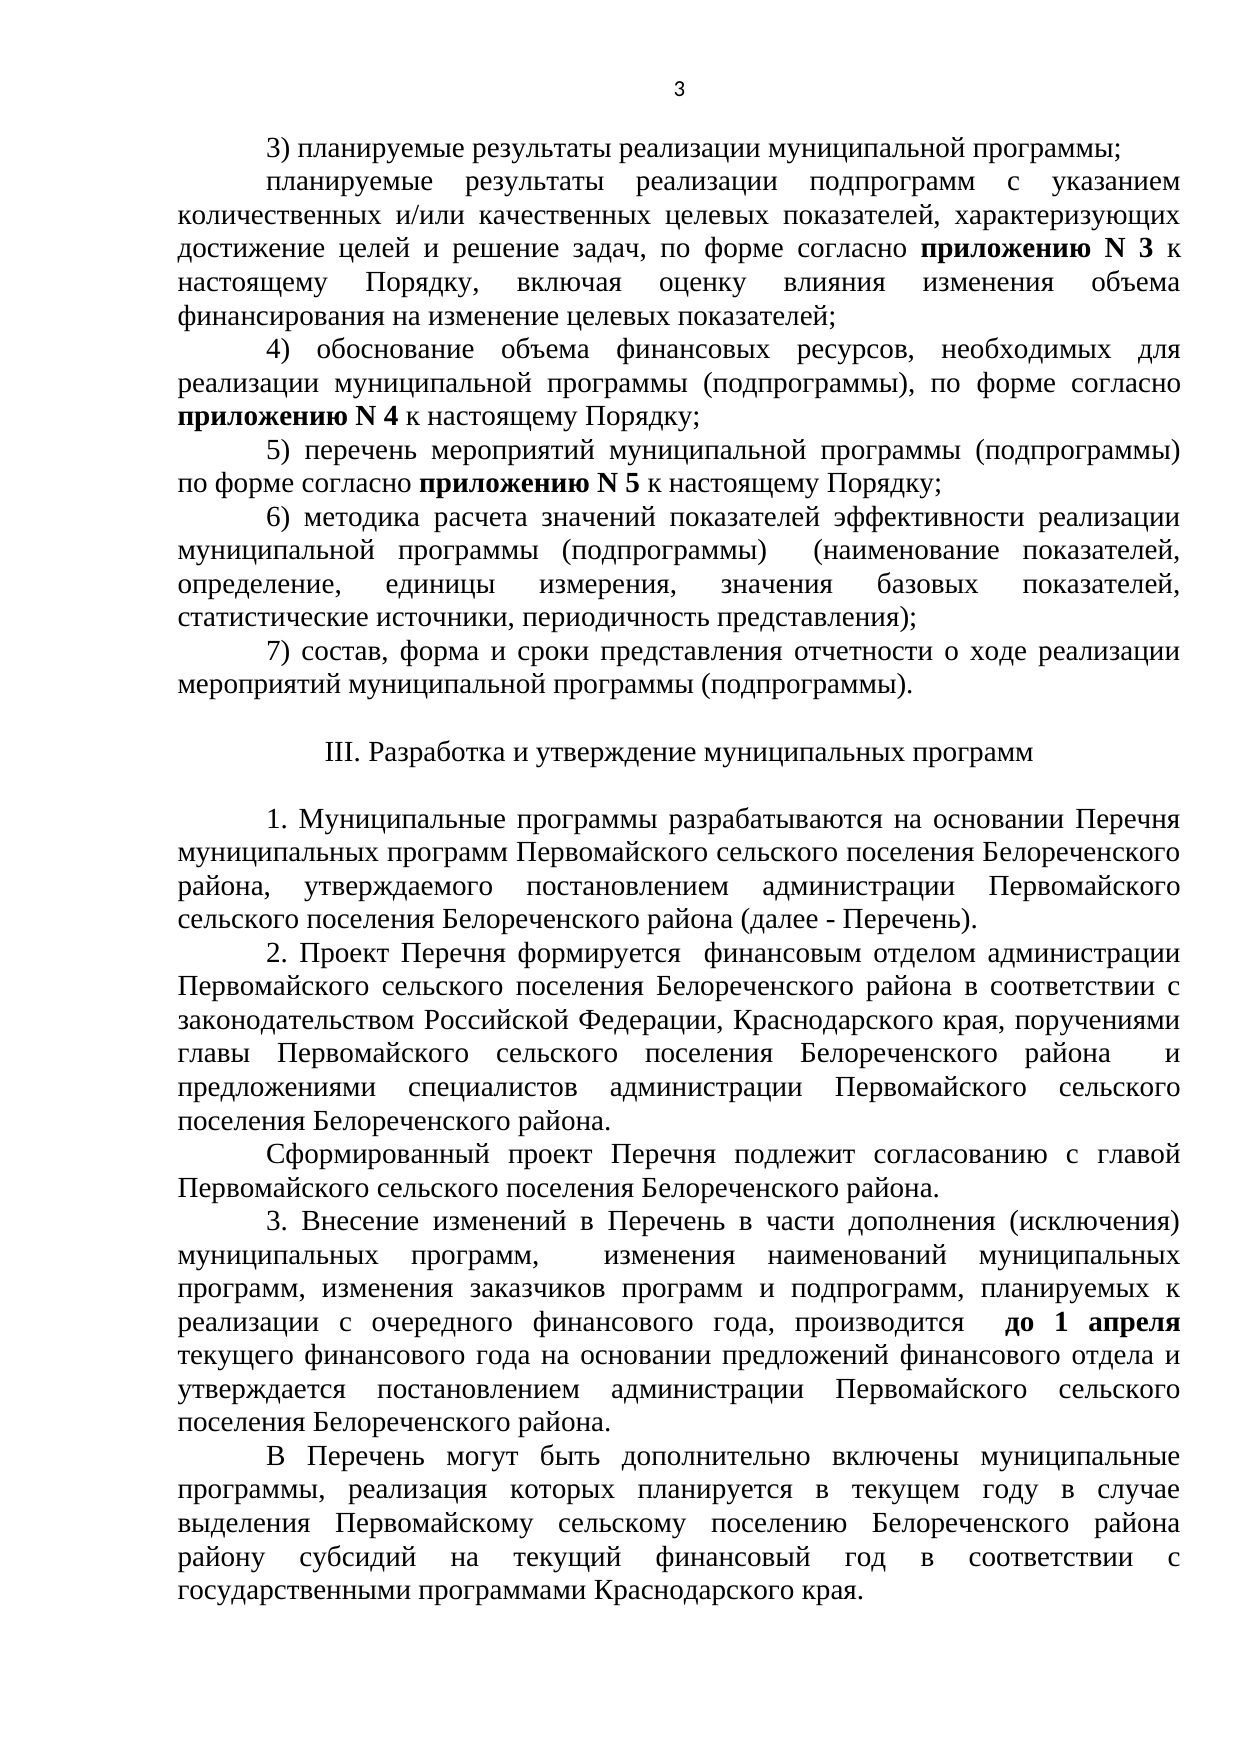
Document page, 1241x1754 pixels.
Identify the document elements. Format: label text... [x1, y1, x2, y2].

text 6) методика расчета значений показателей эффективности реализации муниципальной программы (подпрограммы) (наименование показателей, определение, единицы измерения, значения базовых показателей, статистические источники, периодичность представления); [177, 499, 1181, 633]
text 3. Внесение изменений в Перечень в части дополнения (исключения) муниципальных программ, изменения наименований муниципальных программ, изменения заказчиков программ и подпрограмм, планируемых к реализации с очередного финансового года, производится до 1 апреля текущего финансового года на основании предложений финансового отдела и утверждается постановлением администрации Первомайского сельского поселения Белореченского района. [177, 1203, 1181, 1438]
text III. Разработка и утверждение муниципальных программ [177, 734, 1181, 767]
text планируемые результаты реализации подпрограмм с указанием количественных и/или качественных целевых показателей, характеризующих достижение целей и решение задач, по форме согласно приложению N 3 к настоящему Порядку, включая оценку влияния изменения объема финансирования на изменение целевых показателей; [177, 163, 1181, 331]
text 7) состав, форма и сроки представления отчетности о ходе реализации мероприятий муниципальной программы (подпрограммы). [177, 633, 1181, 700]
text Сформированный проект Перечня подлежит согласованию с главой Первомайского сельского поселения Белореченского района. [177, 1136, 1181, 1203]
text 3) планируемые результаты реализации муниципальной программы; [177, 130, 1181, 163]
text 2. Проект Перечня формируется финансовым отделом администрации Первомайского сельского поселения Белореченского района в соответствии с законодательством Российской Федерации, Краснодарского края, поручениями главы Первомайского сельского поселения Белореченского района и предложениями специалистов администрации Первомайского сельского поселения Белореченского района. [177, 935, 1181, 1136]
text 5) перечень мероприятий муниципальной программы (подпрограммы) по форме согласно приложению N 5 к настоящему Порядку; [177, 432, 1181, 499]
text 4) обоснование объема финансовых ресурсов, необходимых для реализации муниципальной программы (подпрограммы), по форме согласно приложению N 4 к настоящему Порядку; [177, 331, 1181, 432]
text В Перечень могут быть дополнительно включены муниципальные программы, реализация которых планируется в текущем году в случае выделения Первомайскому сельскому поселению Белореченского района району субсидий на текущий финансовый год в соответствии с государственными программами Краснодарского края. [177, 1438, 1181, 1606]
text 1. Муниципальные программы разрабатываются на основании Перечня муниципальных программ Первомайского сельского поселения Белореченского района, утверждаемого постановлением администрации Первомайского сельского поселения Белореченского района (далее - Перечень). [177, 801, 1181, 935]
